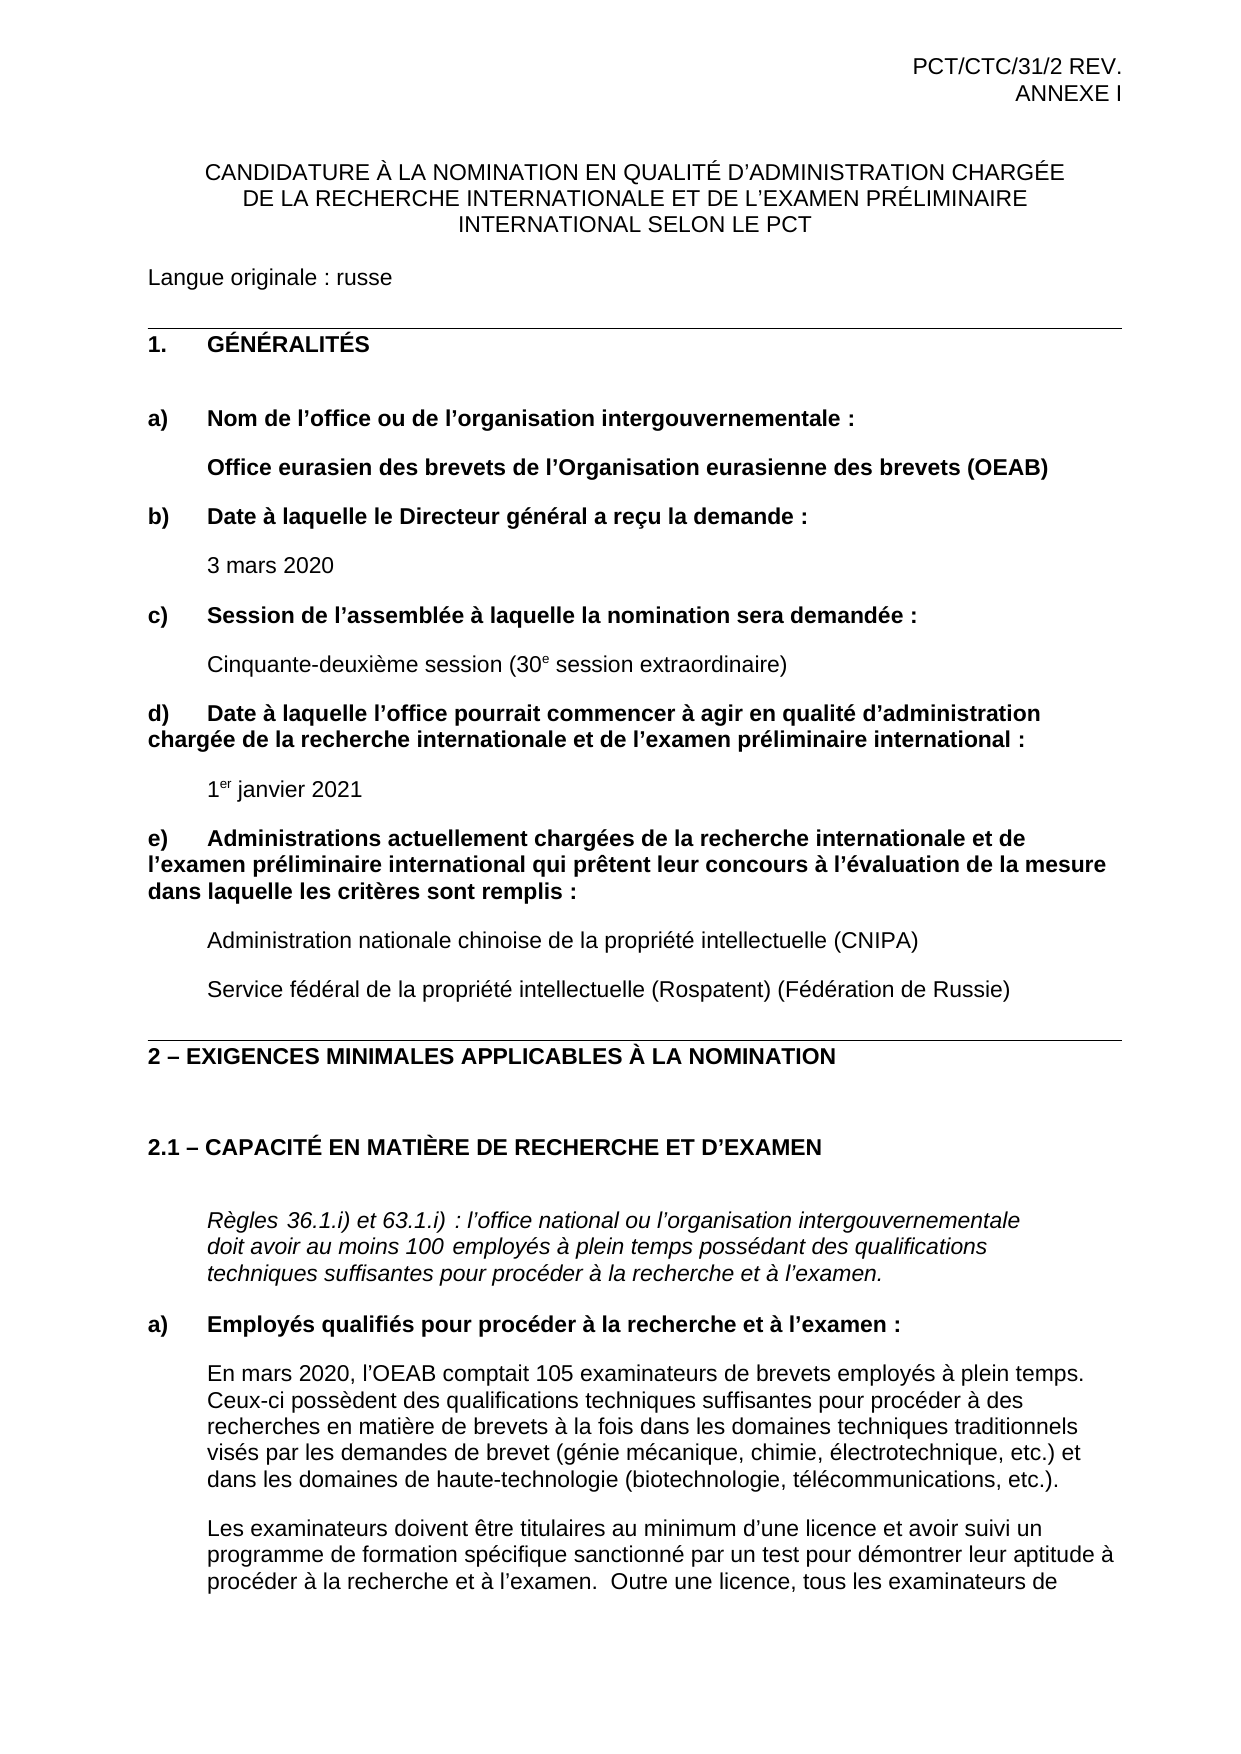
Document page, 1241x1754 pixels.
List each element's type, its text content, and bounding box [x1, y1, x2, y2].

text Office eurasien des brevets de l’Organisation eurasienne des brevets (OEAB) [207, 454, 1122, 480]
text b) Date à laquelle le Directeur général a reçu la demande : [148, 503, 1122, 529]
text Service fédéral de la propriété intellectuelle (Rospatent) (Fédération de Russie) [207, 976, 1122, 1003]
text Administration nationale chinoise de la propriété intellectuelle (CNIPA) [207, 927, 1122, 953]
text Langue originale : russe [148, 264, 1122, 290]
text c) Session de l’assemblée à laquelle la nomination sera demandée : [148, 602, 1122, 628]
text a) Employés qualifiés pour procéder à la recherche et à l’examen : [148, 1311, 1122, 1337]
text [207, 1515, 1122, 1594]
text e) Administrations actuellement chargées de la recherche internationale et de l’examen préliminaire international qui prêtent leur concours à l’évaluation de la mesure dans laquelle les critères sont remplis : [148, 825, 1122, 904]
text a) Nom de l’office ou de l’organisation intergouvernementale : [148, 404, 1122, 431]
subtitle 2.1 – Capacité en matière de recherche et d’examen [148, 1130, 1122, 1160]
text 3 mars 2020 [207, 552, 1122, 579]
text Cinquante-deuxième session (30e session extraordinaire) [207, 651, 1122, 677]
text 1er janvier 2021 [207, 776, 1122, 802]
text CANDIDATURE À LA NOMINATION EN QUALITÉ D’ADMINISTRATION CHARGÉE DE LA RECHERCHE INTERNATIONALE ET DE L’EXAMEN PRÉLIMINAIRE INTERNATIONAL SELON LE PCT [148, 158, 1122, 238]
text d) Date à laquelle l’office pourrait commencer à agir en qualité d’administration chargée de la recherche internationale et de l’examen préliminaire international : [148, 700, 1122, 753]
text En mars 2020, l’OEAB comptait 105 examinateurs de brevets employés à plein temps. Ceux-ci possèdent des qualifications techniques suffisantes pour procéder à des recherches en matière de brevets à la fois dans les domaines techniques traditionnels visés par les demandes de brevet (génie mécanique, chimie, électrotechnique, etc.) et dans les domaines de haute-technologie (biotechnologie, télécommunications, etc.). [207, 1360, 1122, 1492]
subtitle 2 – EXIGENCES MINIMALES APPLICABLES À LA NOMINATION [148, 1041, 1122, 1069]
subtitle 1. généralités [148, 329, 1122, 357]
text Règles 36.1.i) et 63.1.i) : l’office national ou l’organisation intergouvernementale doit avoir au moins 100 employés à plein temps possédant des qualifications techniques suffisantes pour procéder à la recherche et à l’examen. [207, 1207, 1063, 1286]
